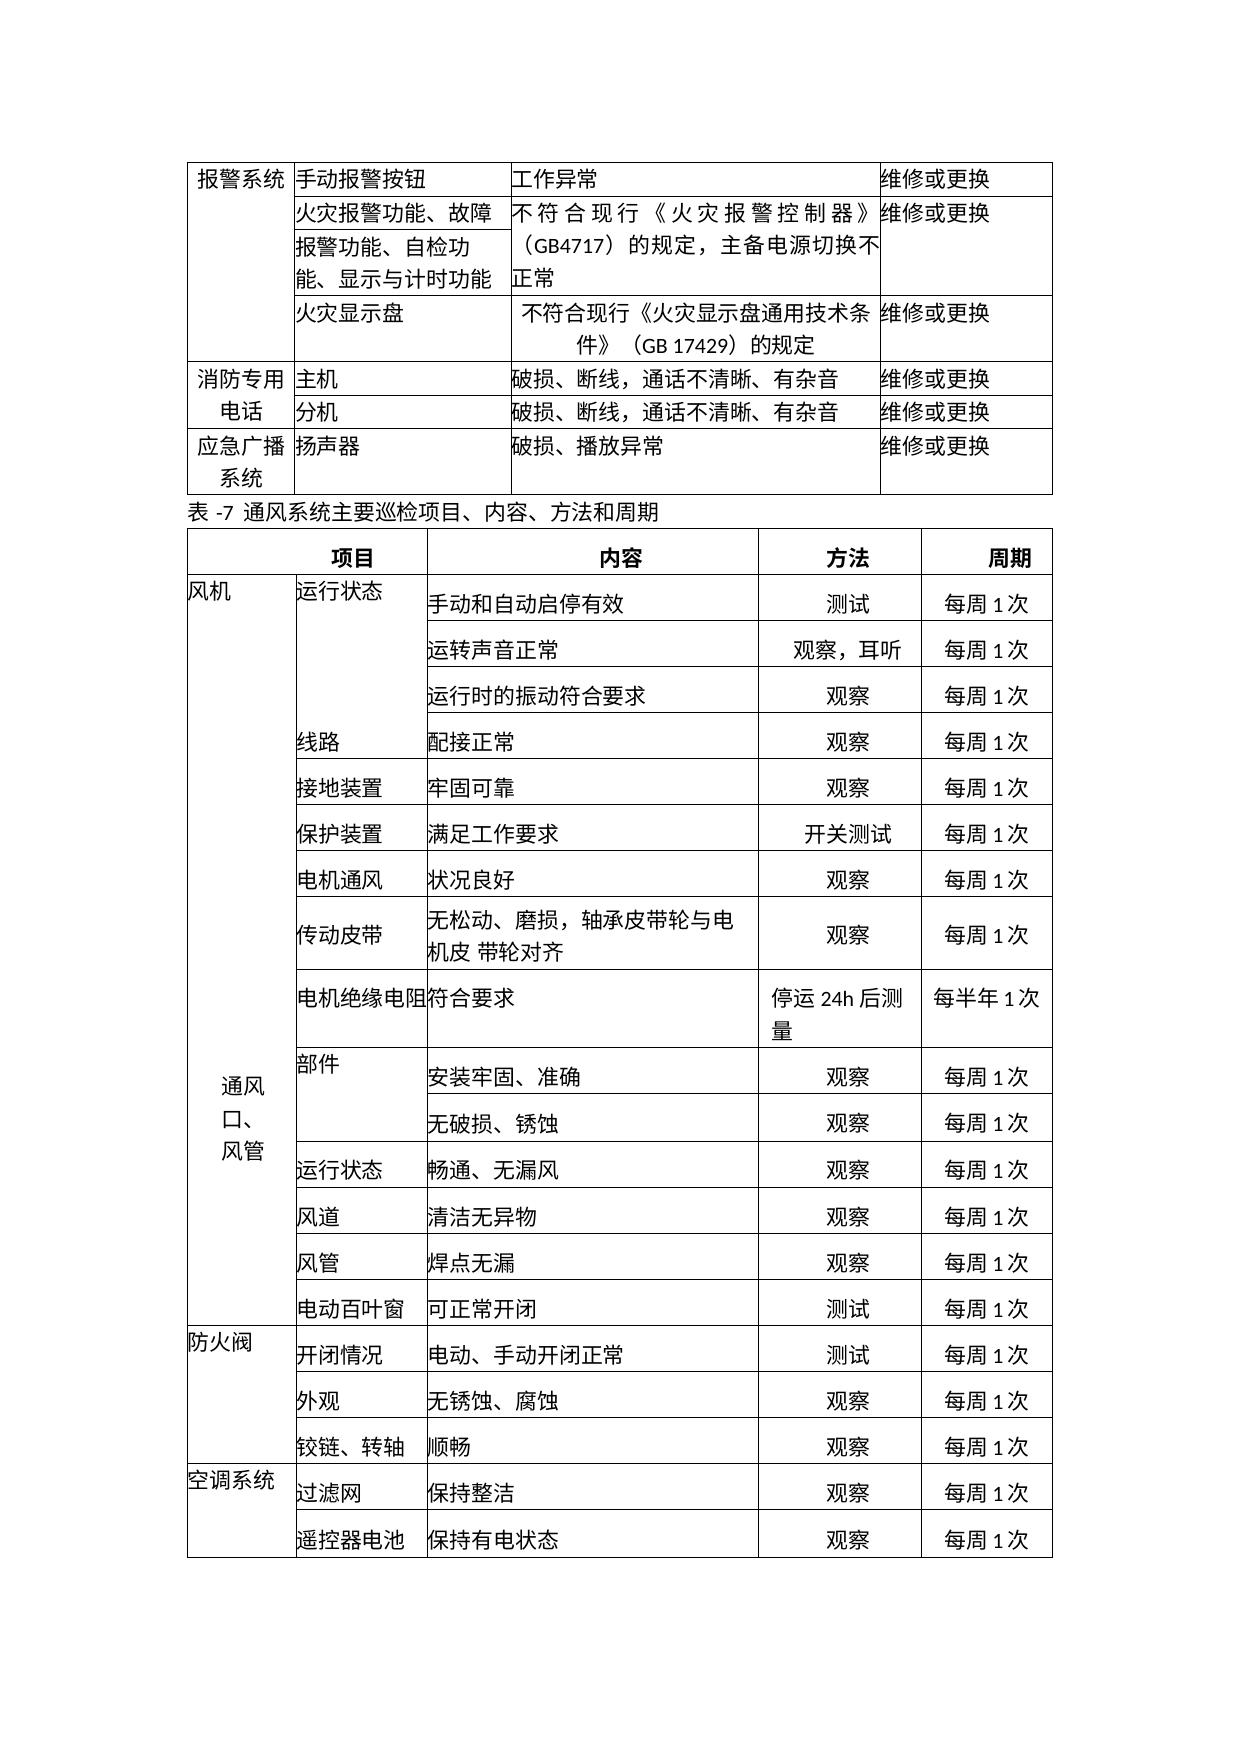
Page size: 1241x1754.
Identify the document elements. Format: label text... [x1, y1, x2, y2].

table_cell 维修或更换 [881, 197, 1052, 295]
table_cell 保持整洁 [428, 1464, 758, 1509]
table_cell 观察 [759, 1464, 921, 1509]
table_cell 清洁无异物 [428, 1188, 758, 1233]
table_cell 焊点无漏 [428, 1234, 758, 1279]
table_cell 观察 [759, 759, 921, 804]
table_cell 火灾报警功能、故障 [295, 197, 511, 229]
table_cell 配接正常 [428, 713, 758, 758]
table_cell 遥控器电池 [297, 1510, 427, 1557]
table_cell 每周1次 [922, 1188, 1052, 1233]
table_cell 过滤网 [297, 1464, 427, 1509]
table_cell 每周1次 [922, 759, 1052, 804]
table_cell 开关测试 [759, 805, 921, 850]
table_cell 观察 [759, 851, 921, 896]
table_cell 风管 [297, 1234, 427, 1279]
table_cell 测试 [759, 1280, 921, 1325]
table_cell 观察 [759, 1372, 921, 1417]
table_cell 停运 24h 后测量 [759, 970, 921, 1047]
table_cell 风道 [297, 1188, 427, 1233]
table_header 项目 [188, 529, 427, 574]
table_cell 扬声器 [295, 429, 511, 494]
table_cell 电动、手动开闭正常 [428, 1326, 758, 1371]
table_cell 保护装置 [297, 805, 427, 850]
table_cell 顺畅 [428, 1418, 758, 1463]
table_cell 测试 [759, 1326, 921, 1371]
table_cell 观察 [759, 1510, 921, 1557]
table_cell 观察 [759, 667, 921, 712]
table_cell 无锈蚀、腐蚀 [428, 1372, 758, 1417]
table_cell 破损、断线，通话不清晰、有杂音 [512, 396, 880, 428]
table_cell 运行状态 [297, 575, 427, 712]
table_cell 每半年1次 [922, 970, 1052, 1047]
table_cell 观察 [759, 897, 921, 968]
table_header 周期 [922, 529, 1052, 574]
table_cell 每周1次 [922, 1142, 1052, 1187]
table_cell 观察 [759, 713, 921, 758]
table_cell 安装牢固、准确 [428, 1048, 758, 1093]
table_cell 观察，耳听 [759, 621, 921, 666]
table_cell 维修或更换 [881, 296, 1052, 361]
table_cell 无破损、锈蚀 [428, 1094, 758, 1141]
table_cell 每周1次 [922, 667, 1052, 712]
table_cell 符合要求 [428, 970, 758, 1047]
table_cell 不符合现行《火灾显示盘通用技术条件》（GB 17429）的规定 [512, 296, 880, 361]
table_cell 牢固可靠 [428, 759, 758, 804]
table_cell 观察 [759, 1094, 921, 1141]
table_cell 电机绝缘电阻 [297, 970, 427, 1047]
table_cell 电动百叶窗 [297, 1280, 427, 1325]
table_cell 应急广播系统 [188, 429, 294, 494]
table_cell 空调系统 [188, 1464, 296, 1557]
table_cell 部件 [297, 1048, 427, 1141]
text 表 -7 通风系统主要巡检项目、内容、方法和周期 [187, 495, 1053, 528]
table_cell 每周1次 [922, 1280, 1052, 1325]
table_cell 无松动、磨损，轴承皮带轮与电机皮 带轮对齐 [428, 897, 758, 968]
table_cell 每周1次 [922, 897, 1052, 968]
table_cell 维修或更换 [881, 396, 1052, 428]
table_cell 观察 [759, 1142, 921, 1187]
table_cell 铰链、转轴 [297, 1418, 427, 1463]
table_cell 开闭情况 [297, 1326, 427, 1371]
table_cell 运行时的振动符合要求 [428, 667, 758, 712]
table_cell 工作异常 [512, 163, 880, 196]
table_cell 每周1次 [922, 1510, 1052, 1557]
table_cell 手动报警按钮 [295, 163, 511, 196]
table_cell 运转声音正常 [428, 621, 758, 666]
table_cell 观察 [759, 1188, 921, 1233]
table_cell 接地装置 [297, 759, 427, 804]
table_cell 每周1次 [922, 1418, 1052, 1463]
table_cell 每周1次 [922, 713, 1052, 758]
table_cell 不符合现行《火灾报警控制器》（GB4717）的规定，主备电源切换不正常 [512, 197, 880, 295]
table_cell 风机 [188, 575, 296, 1047]
table_cell 观察 [759, 1418, 921, 1463]
table_cell 维修或更换 [881, 163, 1052, 196]
table_cell 运行状态 [297, 1142, 427, 1187]
table_cell 维修或更换 [881, 362, 1052, 395]
table_cell 消防专用电话 [188, 362, 294, 428]
table_cell 每周1次 [922, 1372, 1052, 1417]
table_header 内容 [428, 529, 758, 574]
table_cell 观察 [759, 1234, 921, 1279]
table_cell 每周1次 [922, 1234, 1052, 1279]
table_cell 每周1次 [922, 1326, 1052, 1371]
table_cell 破损、断线，通话不清晰、有杂音 [512, 362, 880, 395]
table_cell 主机 [295, 362, 511, 395]
table_header 方法 [759, 529, 921, 574]
table_cell 防火阀 [188, 1326, 296, 1463]
table_cell 每周1次 [922, 805, 1052, 850]
table_cell 每周1次 [922, 851, 1052, 896]
table_cell 外观 [297, 1372, 427, 1417]
table_cell 火灾显示盘 [295, 296, 511, 361]
table_cell 维修或更换 [881, 429, 1052, 494]
table_cell 每周1次 [922, 1464, 1052, 1509]
table_cell 传动皮带 [297, 897, 427, 968]
table_cell 破损、播放异常 [512, 429, 880, 494]
table_cell 线路 [297, 712, 427, 758]
table_cell 手动和自动启停有效 [428, 575, 758, 620]
table_cell 可正常开闭 [428, 1280, 758, 1325]
table_cell 测试 [759, 575, 921, 620]
table_cell 报警功能、自检功能、显示与计时功能 [295, 230, 511, 295]
table_cell 每周1次 [922, 575, 1052, 620]
table_cell 保持有电状态 [428, 1510, 758, 1557]
table_cell 观察 [759, 1048, 921, 1093]
table_cell 满足工作要求 [428, 805, 758, 850]
table_cell 畅通、无漏风 [428, 1142, 758, 1187]
table_cell 火灾自动报警系统 [188, 163, 294, 361]
table_cell 每周1次 [922, 1094, 1052, 1141]
table_cell 电机通风 [297, 851, 427, 896]
table_cell 通风口、 风管 [188, 1047, 296, 1325]
table_cell 每周1次 [922, 621, 1052, 666]
table_cell 每周1次 [922, 1048, 1052, 1093]
table_cell 状况良好 [428, 851, 758, 896]
table_cell 分机 [295, 396, 511, 428]
